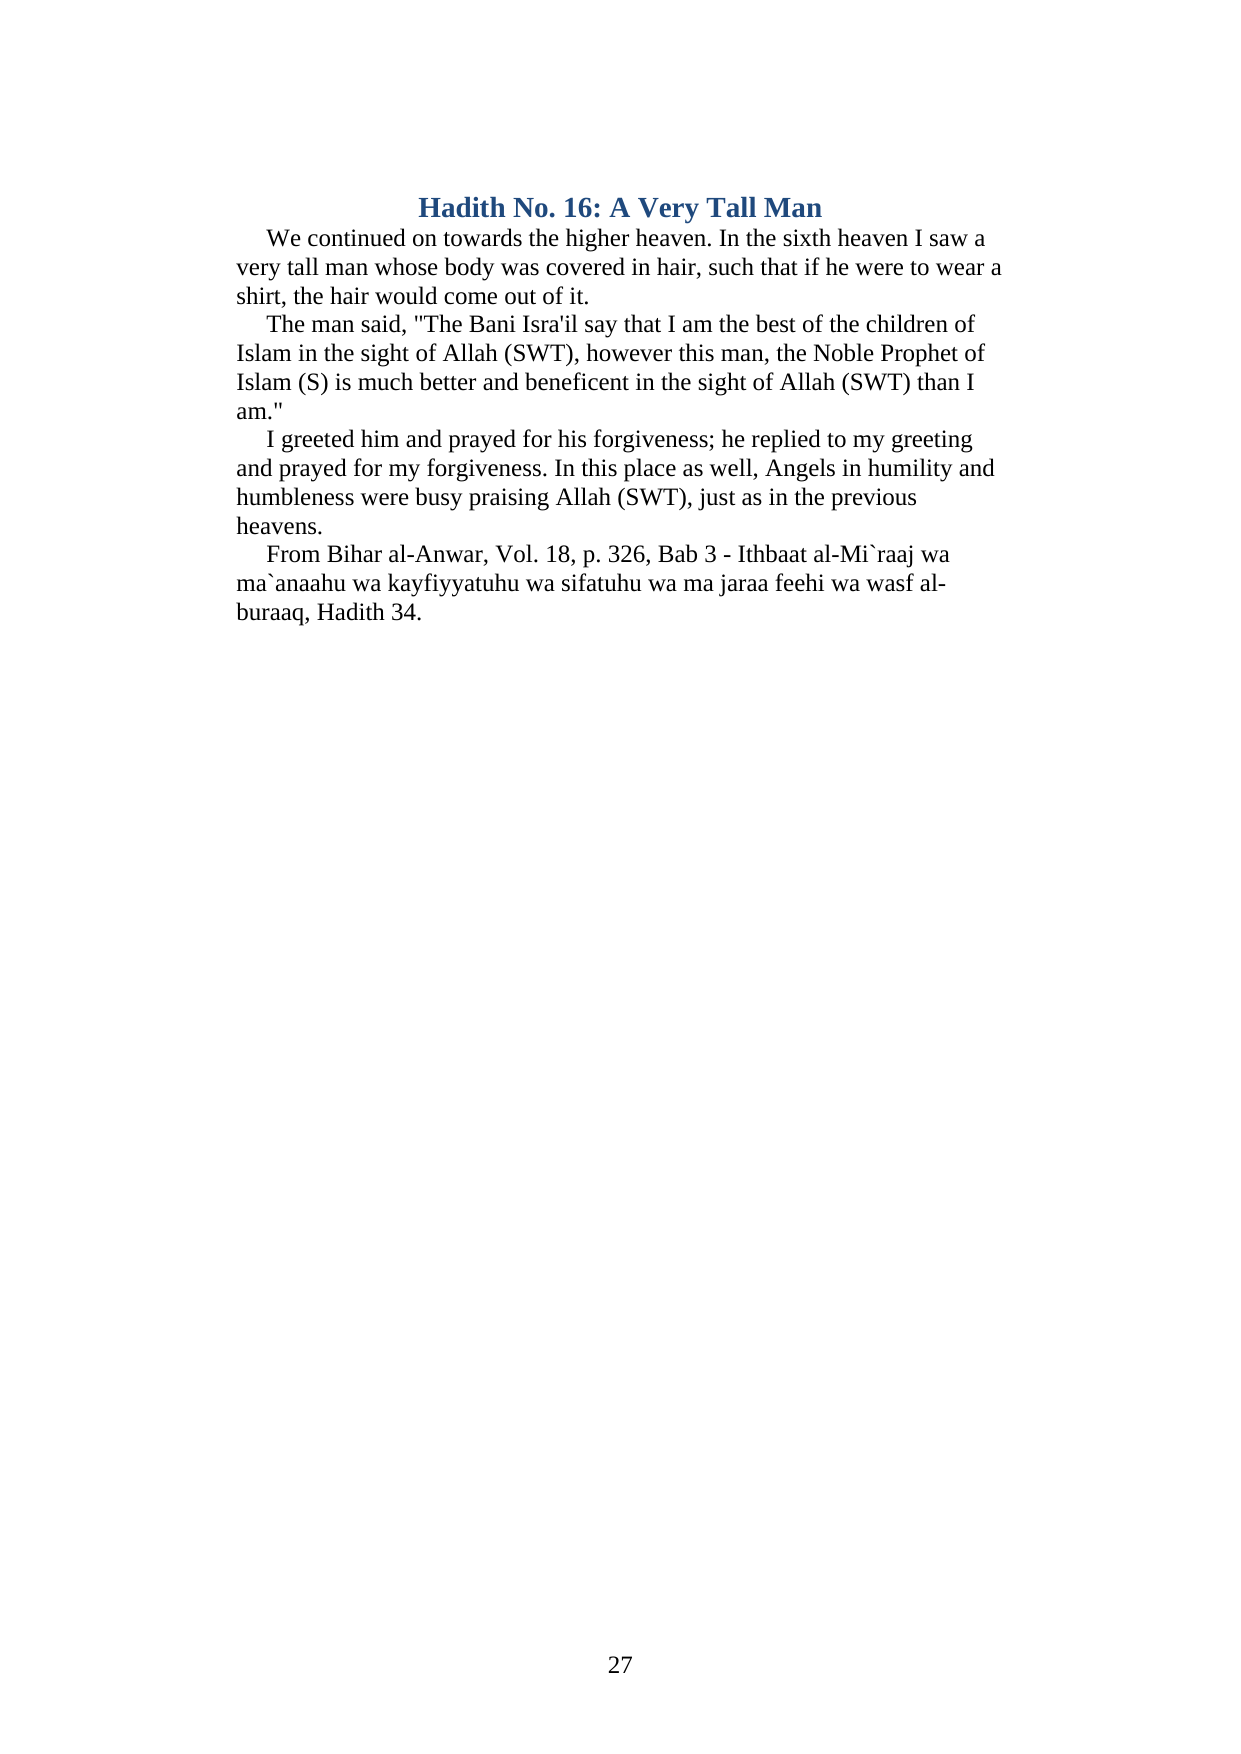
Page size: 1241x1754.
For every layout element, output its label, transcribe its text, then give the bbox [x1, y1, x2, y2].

subtitle Hadith No. 16: A Very Tall Man [236, 190, 1004, 223]
text We continued on towards the higher heaven. In the sixth heaven I saw a very tall man whose body was covered in hair, such that if he were to wear a shirt, the hair would come out of it. [236, 223, 1004, 309]
text From Bihar al-Anwar, Vol. 18, p. 326, Bab 3 - Ithbaat al-Mi`raaj wa ma`anaahu wa kayfiyyatuhu wa sifatuhu wa ma jaraa feehi wa wasf al-buraaq, Hadith 34. [236, 539, 1004, 626]
text I greeted him and prayed for his forgiveness; he replied to my greeting and prayed for my forgiveness. In this place as well, Angels in humility and humbleness were busy praising Allah (SWT), just as in the previous heavens. [236, 424, 1004, 539]
text The man said, "The Bani Isra'il say that I am the best of the children of Islam in the sight of Allah (SWT), however this man, the Noble Prophet of Islam (S) is much better and beneficent in the sight of Allah (SWT) than I am." [236, 309, 1004, 424]
